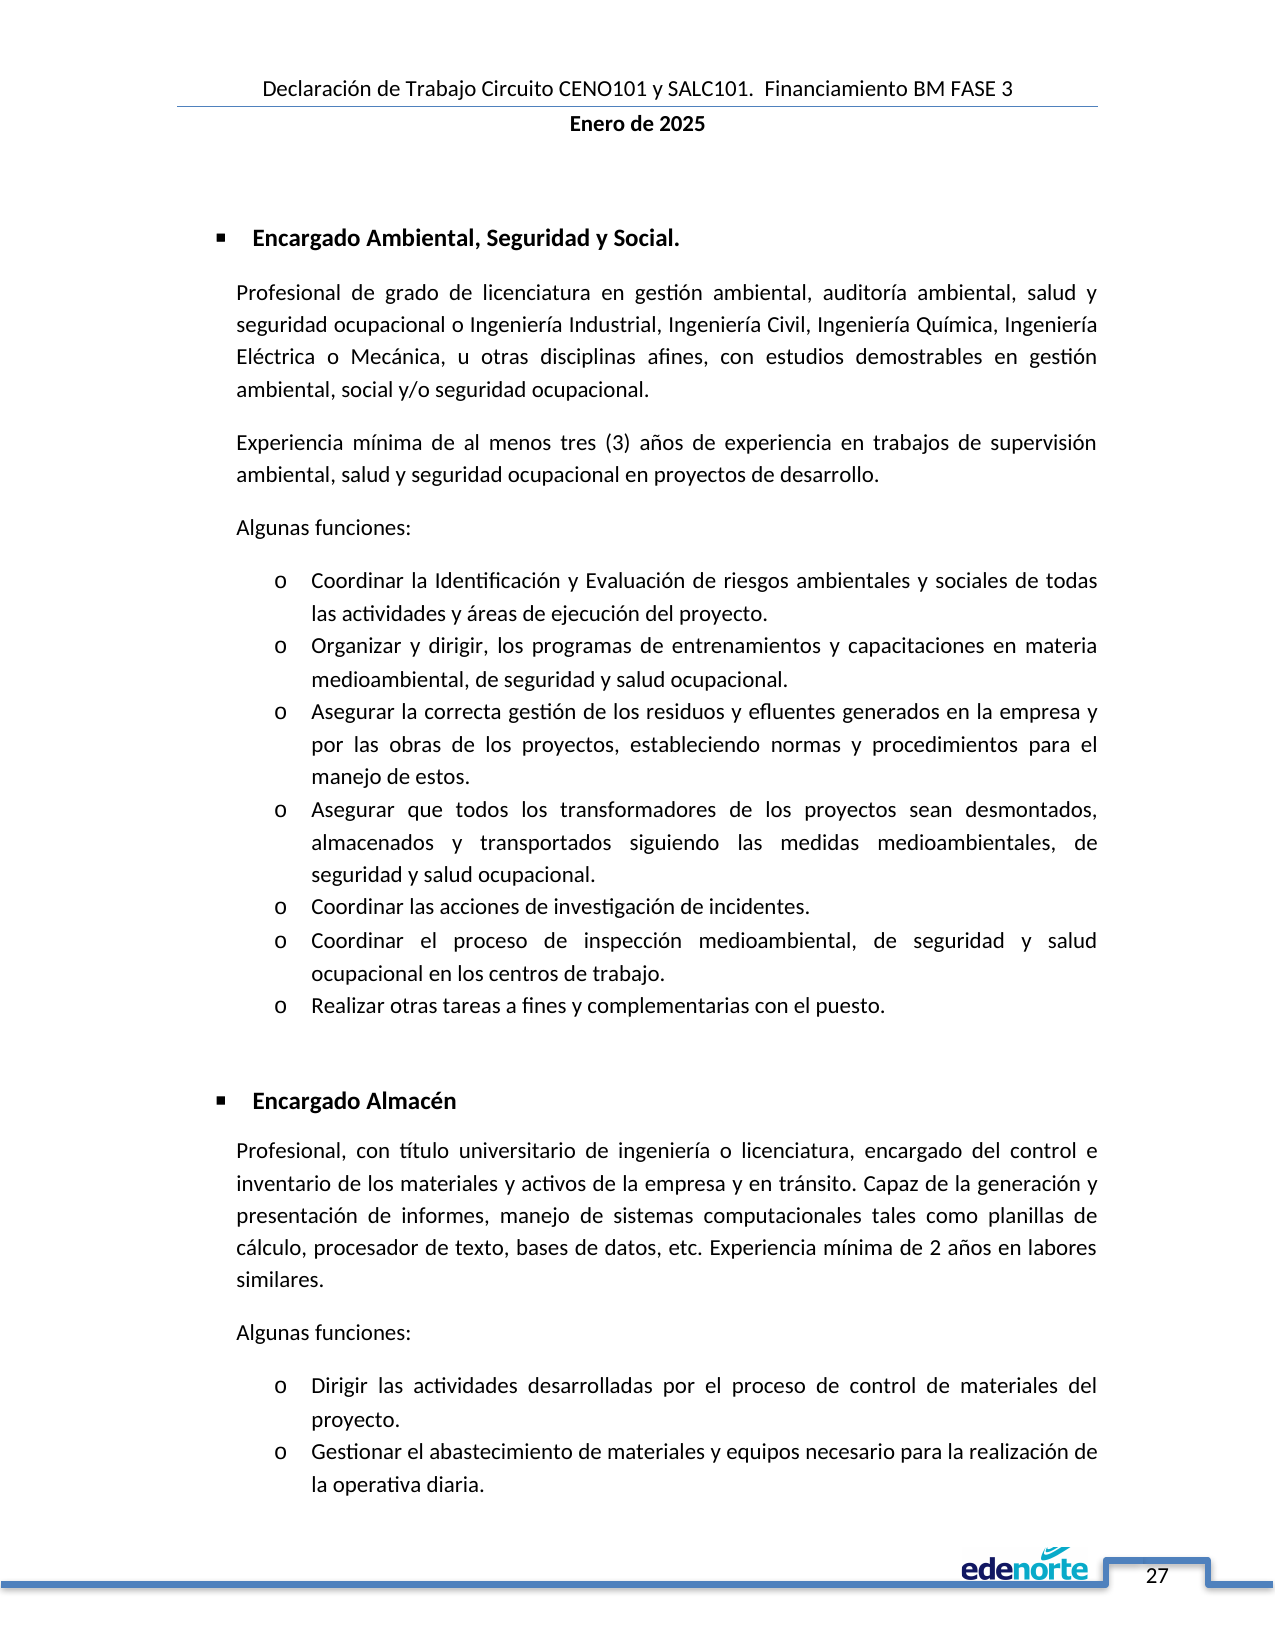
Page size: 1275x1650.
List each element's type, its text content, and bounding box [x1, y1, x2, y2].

picture [961, 1547, 1088, 1580]
list Coordinar las acciones de investigación de incidentes. [274, 892, 1098, 922]
text Profesional de grado de licenciatura en gestión ambiental, auditoría ambiental, salud y seguridad ocupacional o Ingeniería Industrial, Ingeniería Civil, Ingeniería Química, Ingeniería Eléctrica o Mecánica, u otras disciplinas afines, con estudios demostrables en gestión ambiental, social y/o seguridad ocupacional. [236, 278, 1098, 403]
list Realizar otras tareas a fines y complementarias con el puesto. [274, 991, 1098, 1021]
list Gestionar el abastecimiento de materiales y equipos necesario para la realización de la operativa diaria. [274, 1437, 1098, 1498]
list Encargado Almacén [215, 1085, 1098, 1116]
text Experiencia mínima de al menos tres (3) años de experiencia en trabajos de supervisión ambiental, salud y seguridad ocupacional en proyectos de desarrollo. [236, 428, 1098, 488]
text Profesional, con título universitario de ingeniería o licenciatura, encargado del control e inventario de los materiales y activos de la empresa y en tránsito. Capaz de la generación y presentación de informes, manejo de sistemas computacionales tales como planillas de cálculo, procesador de texto, bases de datos, etc. Experiencia mínima de 2 años en labores similares. [236, 1137, 1098, 1293]
list Organizar y dirigir, los programas de entrenamientos y capacitaciones en materia medioambiental, de seguridad y salud ocupacional. [274, 631, 1098, 693]
text Algunas funciones: [236, 1318, 1098, 1346]
list Asegurar que todos los transformadores de los proyectos sean desmontados, almacenados y transportados siguiendo las medidas medioambientales, de seguridad y salud ocupacional. [274, 795, 1098, 888]
list Dirigir las actividades desarrolladas por el proceso de control de materiales del proyecto. [274, 1371, 1098, 1433]
text Algunas funciones: [236, 513, 1098, 541]
list Encargado Ambiental, Seguridad y Social. [215, 222, 1098, 253]
list Asegurar la correcta gestión de los residuos y efluentes generados en la empresa y por las obras de los proyectos, estableciendo normas y procedimientos para el manejo de estos. [274, 697, 1098, 791]
list Coordinar la Identificación y Evaluación de riesgos ambientales y sociales de todas las actividades y áreas de ejecución del proyecto. [274, 566, 1098, 627]
list Coordinar el proceso de inspección medioambiental, de seguridad y salud ocupacional en los centros de trabajo. [274, 926, 1098, 987]
